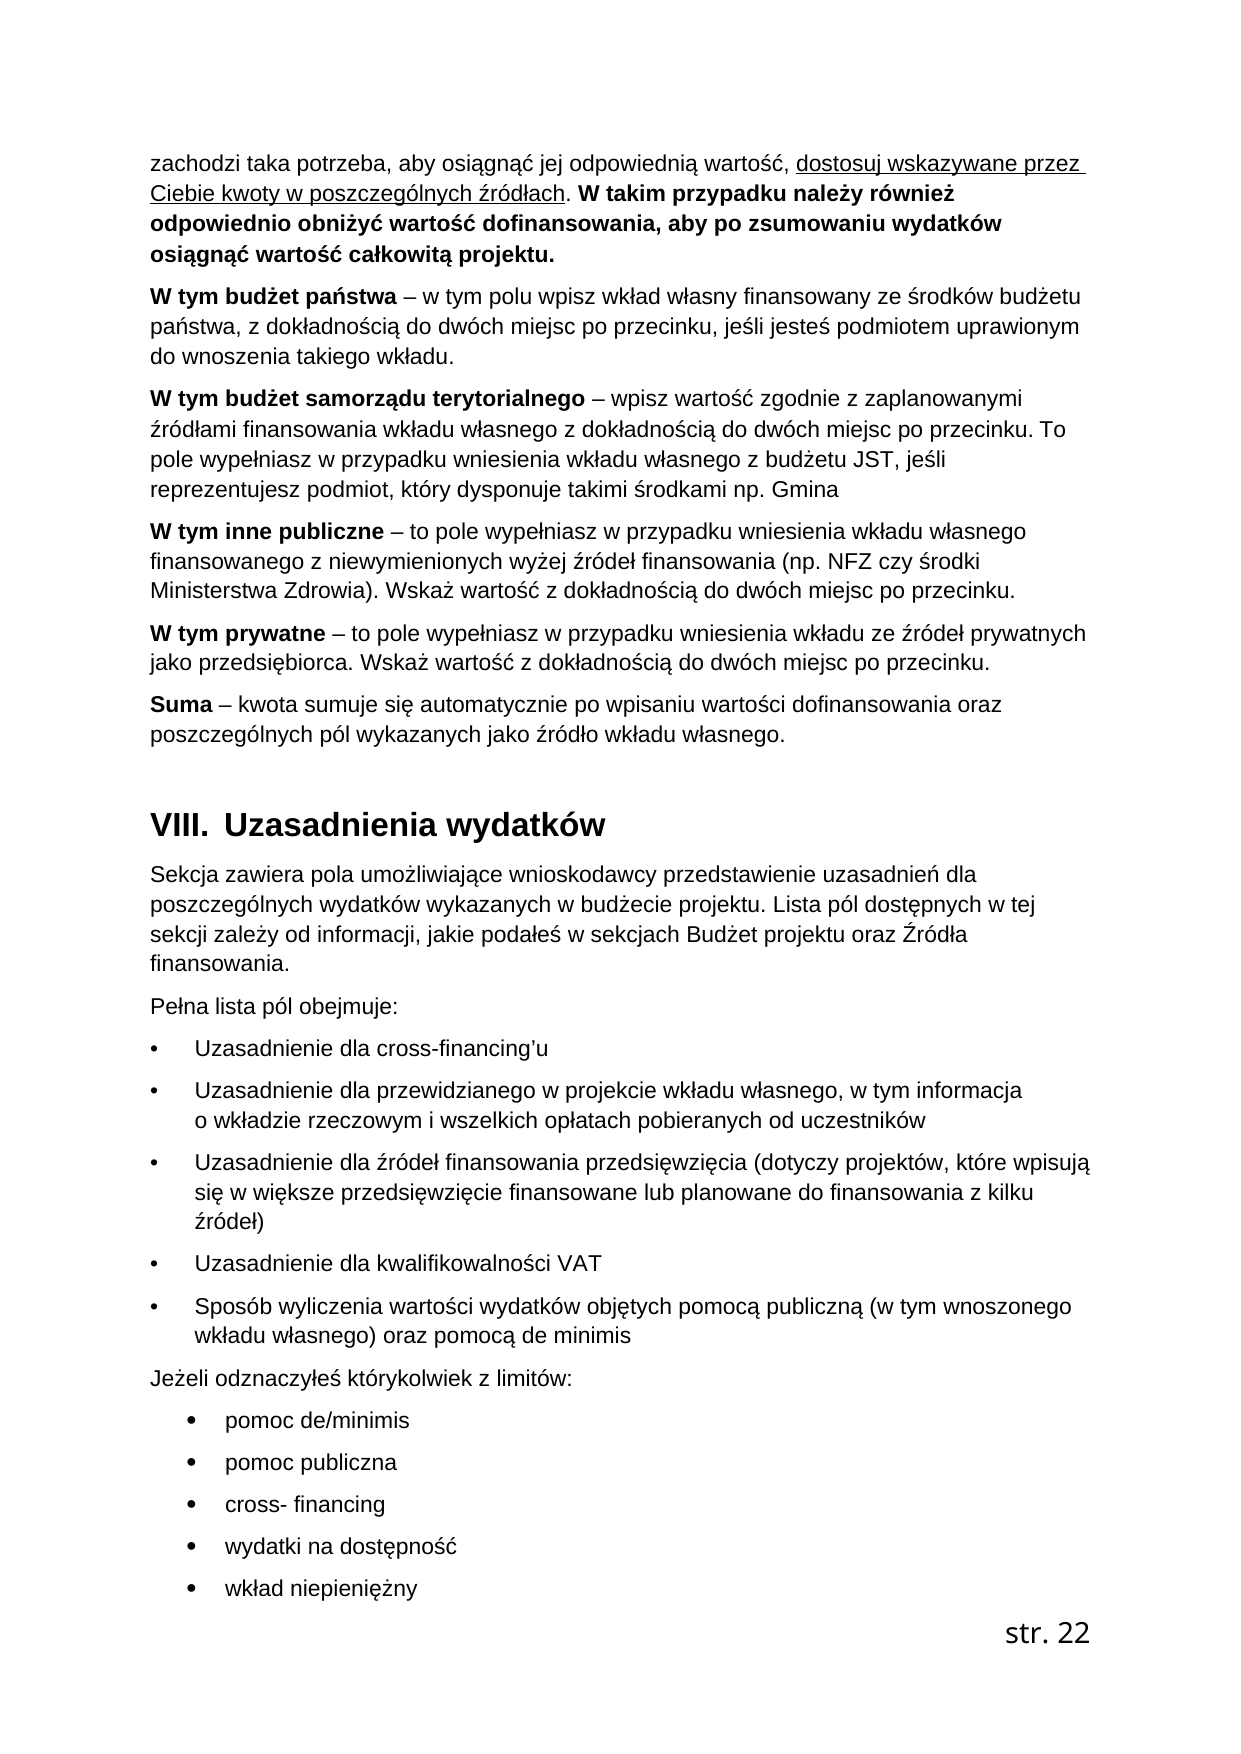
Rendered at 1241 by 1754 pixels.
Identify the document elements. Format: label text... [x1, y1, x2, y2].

text • Uzasadnienie dla przewidzianego w projekcie wkładu własnego, w tym informacja o wkładzie rzeczowym i wszelkich opłatach pobieranych od uczestników [150, 1077, 1090, 1133]
text • Uzasadnienie dla źródeł finansowania przedsięwzięcia (dotyczy projektów, które wpisują się w większe przedsięwzięcie finansowane lub planowane do finansowania z kilku źródeł) [150, 1149, 1090, 1234]
text Suma – kwota sumuje się automatycznie po wpisaniu wartości dofinansowania oraz poszczególnych pól wykazanych jako źródło wkładu własnego. [150, 691, 1090, 747]
text • Uzasadnienie dla cross-financing’u [150, 1035, 1090, 1061]
text • Uzasadnienie dla kwalifikowalności VAT [150, 1250, 1090, 1277]
text Pełna lista pól obejmuje: [150, 993, 1090, 1019]
list cross- financing [187, 1491, 1090, 1517]
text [150, 150, 1090, 267]
subtitle Uzasadnienia wydatków [150, 806, 1090, 844]
list pomoc publiczna [187, 1449, 1090, 1475]
text • Sposób wyliczenia wartości wydatków objętych pomocą publiczną (w tym wnoszonego wkładu własnego) oraz pomocą de minimis [150, 1293, 1090, 1349]
text W tym prywatne – to pole wypełniasz w przypadku wniesienia wkładu ze źródeł prywatnych jako przedsiębiorca. Wskaż wartość z dokładnością do dwóch miejsc po przecinku. [150, 619, 1090, 676]
list pomoc de/minimis [187, 1407, 1090, 1433]
list wkład niepieniężny [187, 1575, 1090, 1602]
text W tym budżet państwa – w tym polu wpisz wkład własny finansowany ze środków budżetu państwa, z dokładnością do dwóch miejsc po przecinku, jeśli jesteś podmiotem uprawionym do wnoszenia takiego wkładu. [150, 283, 1090, 369]
text W tym budżet samorządu terytorialnego – wpisz wartość zgodnie z zaplanowanymi źródłami finansowania wkładu własnego z dokładnością do dwóch miejsc po przecinku. To pole wypełniasz w przypadku wniesienia wkładu własnego z budżetu JST, jeśli reprezentujesz podmiot, który dysponuje takimi środkami np. Gmina [150, 385, 1090, 502]
text Jeżeli odznaczyłeś którykolwiek z limitów: [150, 1364, 1090, 1391]
list wydatki na dostępność [187, 1533, 1090, 1559]
text Sekcja zawiera pola umożliwiające wnioskodawcy przedstawienie uzasadnień dla poszczególnych wydatków wykazanych w budżecie projektu. Lista pól dostępnych w tej sekcji zależy od informacji, jakie podałeś w sekcjach Budżet projektu oraz Źródła finansowania. [150, 861, 1090, 977]
text W tym inne publiczne – to pole wypełniasz w przypadku wniesienia wkładu własnego finansowanego z niewymienionych wyżej źródeł finansowania (np. NFZ czy środki Ministerstwa Zdrowia). Wskaż wartość z dokładnością do dwóch miejsc po przecinku. [150, 518, 1090, 604]
